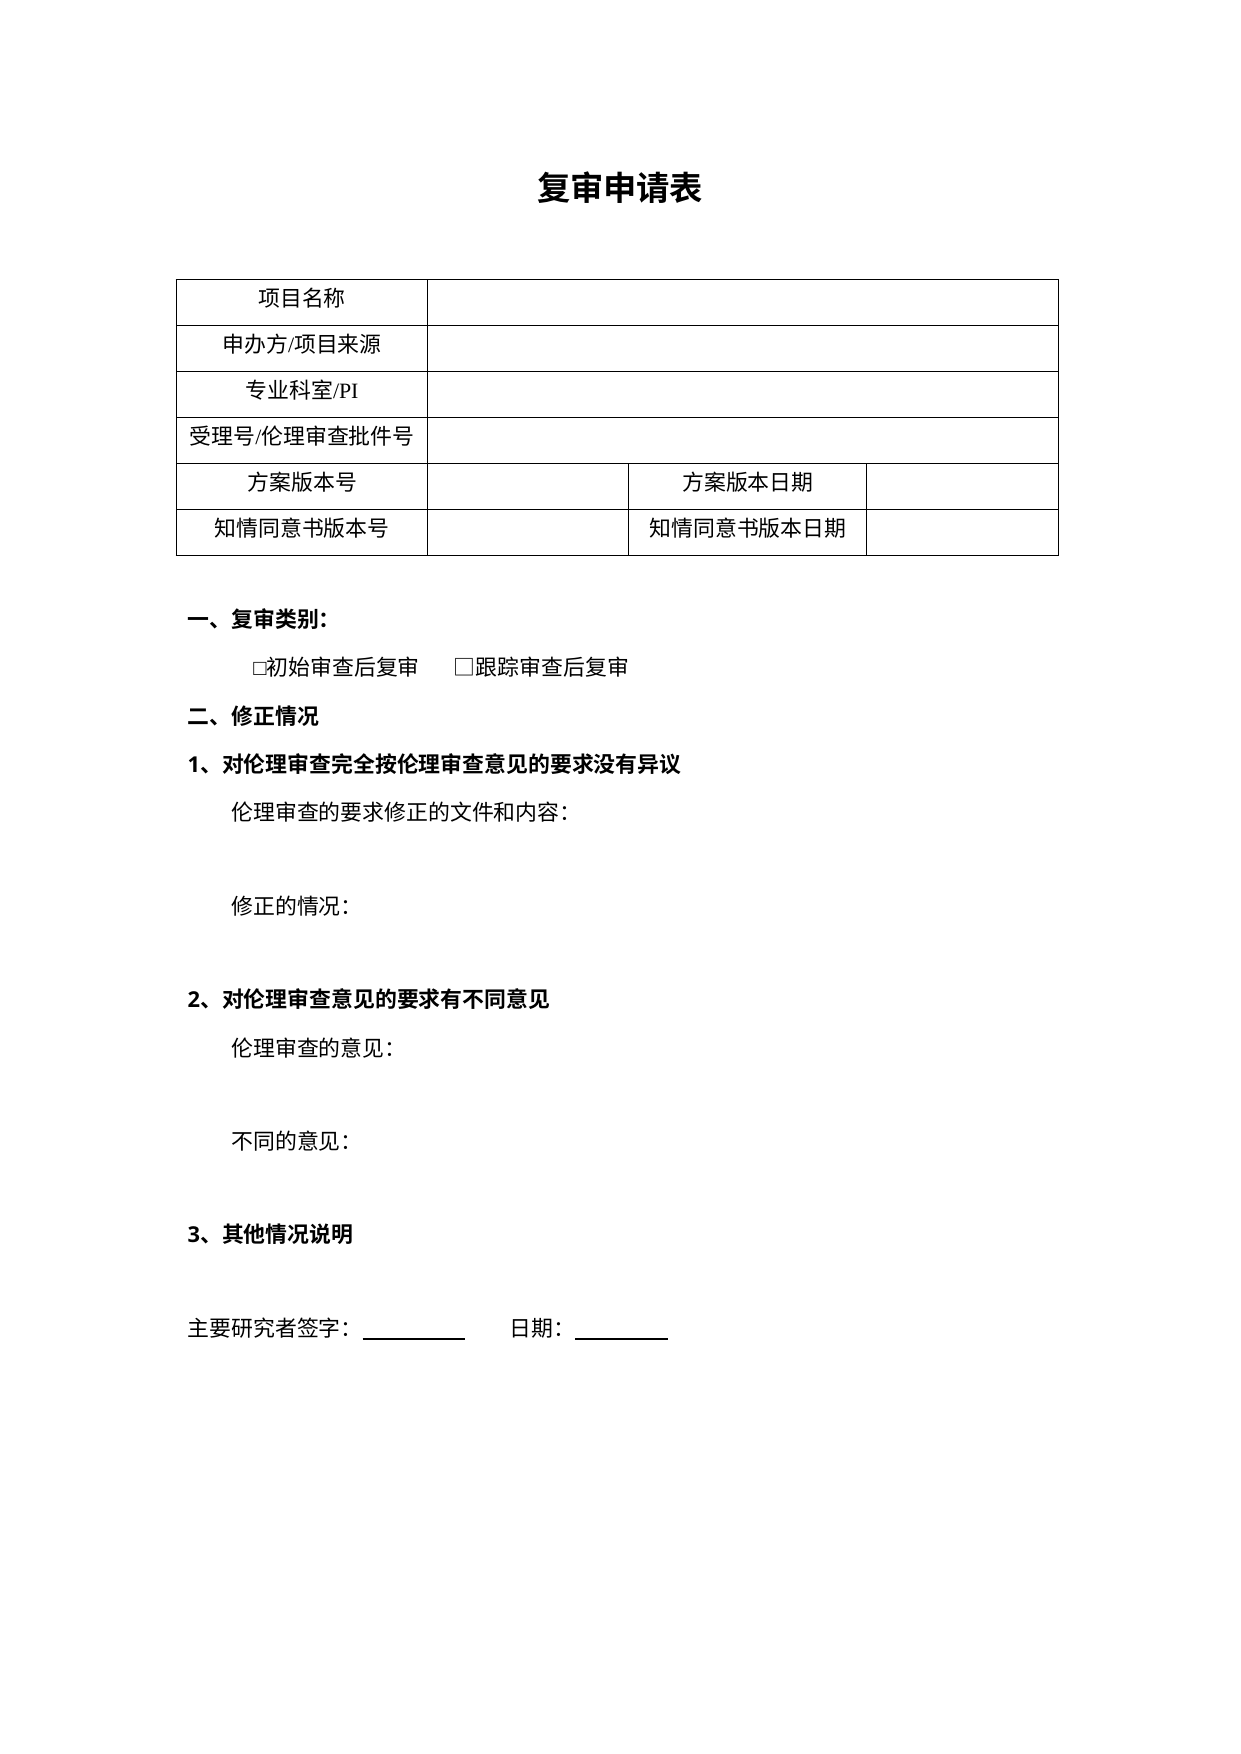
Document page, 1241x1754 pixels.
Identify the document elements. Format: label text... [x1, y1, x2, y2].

table_cell 方案版本号 [177, 464, 427, 509]
table_cell [428, 326, 1058, 371]
text 修正的情况： [187, 888, 1053, 921]
list 1、对伦理审查完全按伦理审查意见的要求没有异议 [187, 747, 1053, 779]
table_cell 知情同意书版本日期 [629, 510, 866, 555]
table_cell 申办方/项目来源 [177, 326, 427, 371]
list 2、对伦理审查意见的要求有不同意见 [187, 982, 1053, 1014]
table_cell [867, 464, 1058, 509]
table_cell 专业科室/PI [177, 372, 427, 417]
text 复审申请表 [187, 162, 1053, 210]
text 伦理审查的要求修正的文件和内容： [187, 795, 1053, 827]
text 伦理审查的意见： [187, 1030, 1053, 1063]
table_cell 受理号/伦理审查批件号 [177, 418, 427, 463]
table_cell 知情同意书版本号 [177, 510, 427, 555]
table_header 项目名称 [177, 280, 427, 325]
table_cell [428, 464, 628, 509]
table_cell 方案版本日期 [629, 464, 866, 509]
text 主要研究者签字： 日期： [187, 1310, 1053, 1343]
table_cell [428, 510, 628, 555]
table_cell [428, 418, 1058, 463]
table_header [428, 280, 1058, 325]
table_cell [867, 510, 1058, 555]
list 3、其他情况说明 [187, 1217, 1053, 1249]
text □初始审查后复审 □跟踪审查后复审 [187, 650, 1053, 682]
text 二、修正情况 [187, 698, 1053, 731]
text 不同的意见： [187, 1123, 1053, 1156]
text 一、复审类别： [187, 602, 1053, 634]
table_cell [428, 372, 1058, 417]
